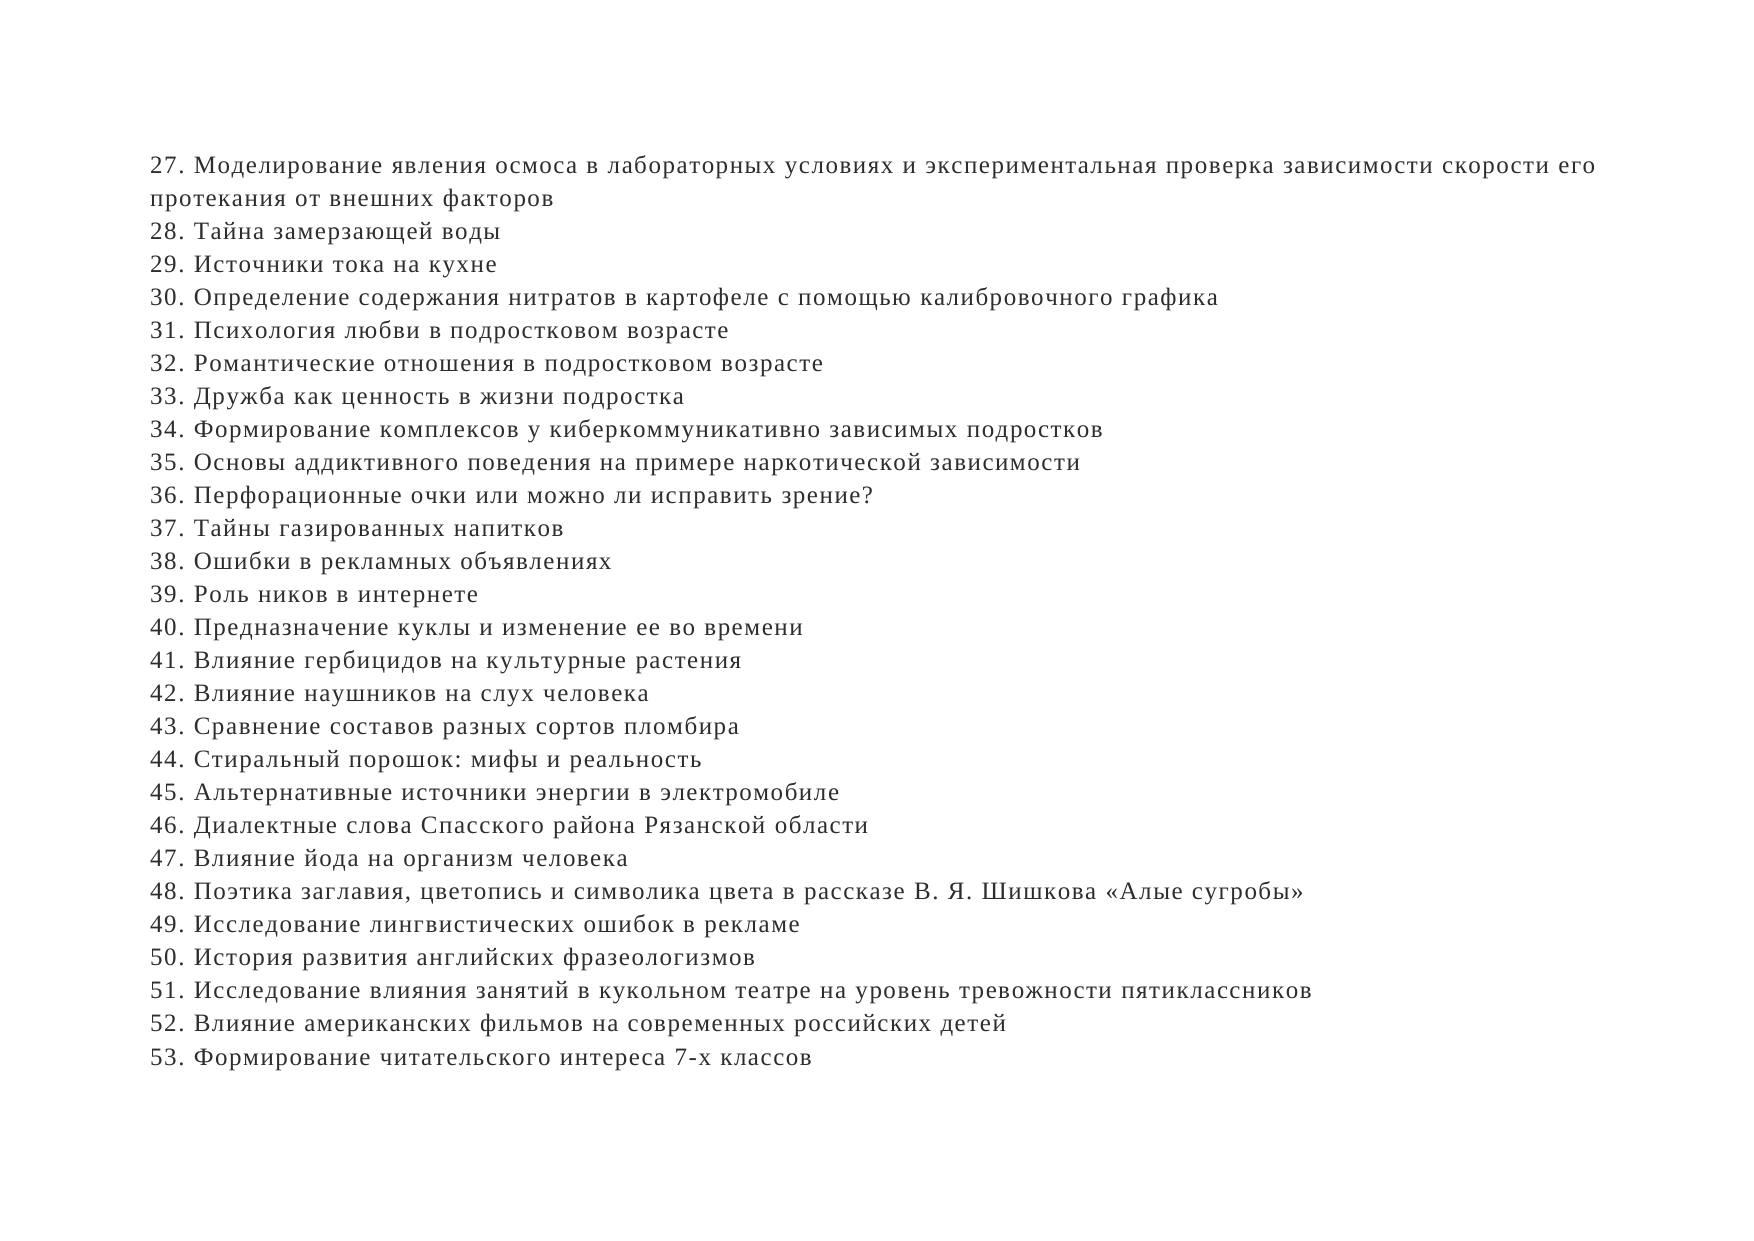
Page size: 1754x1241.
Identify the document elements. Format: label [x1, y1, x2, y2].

text [150, 150, 1604, 1070]
